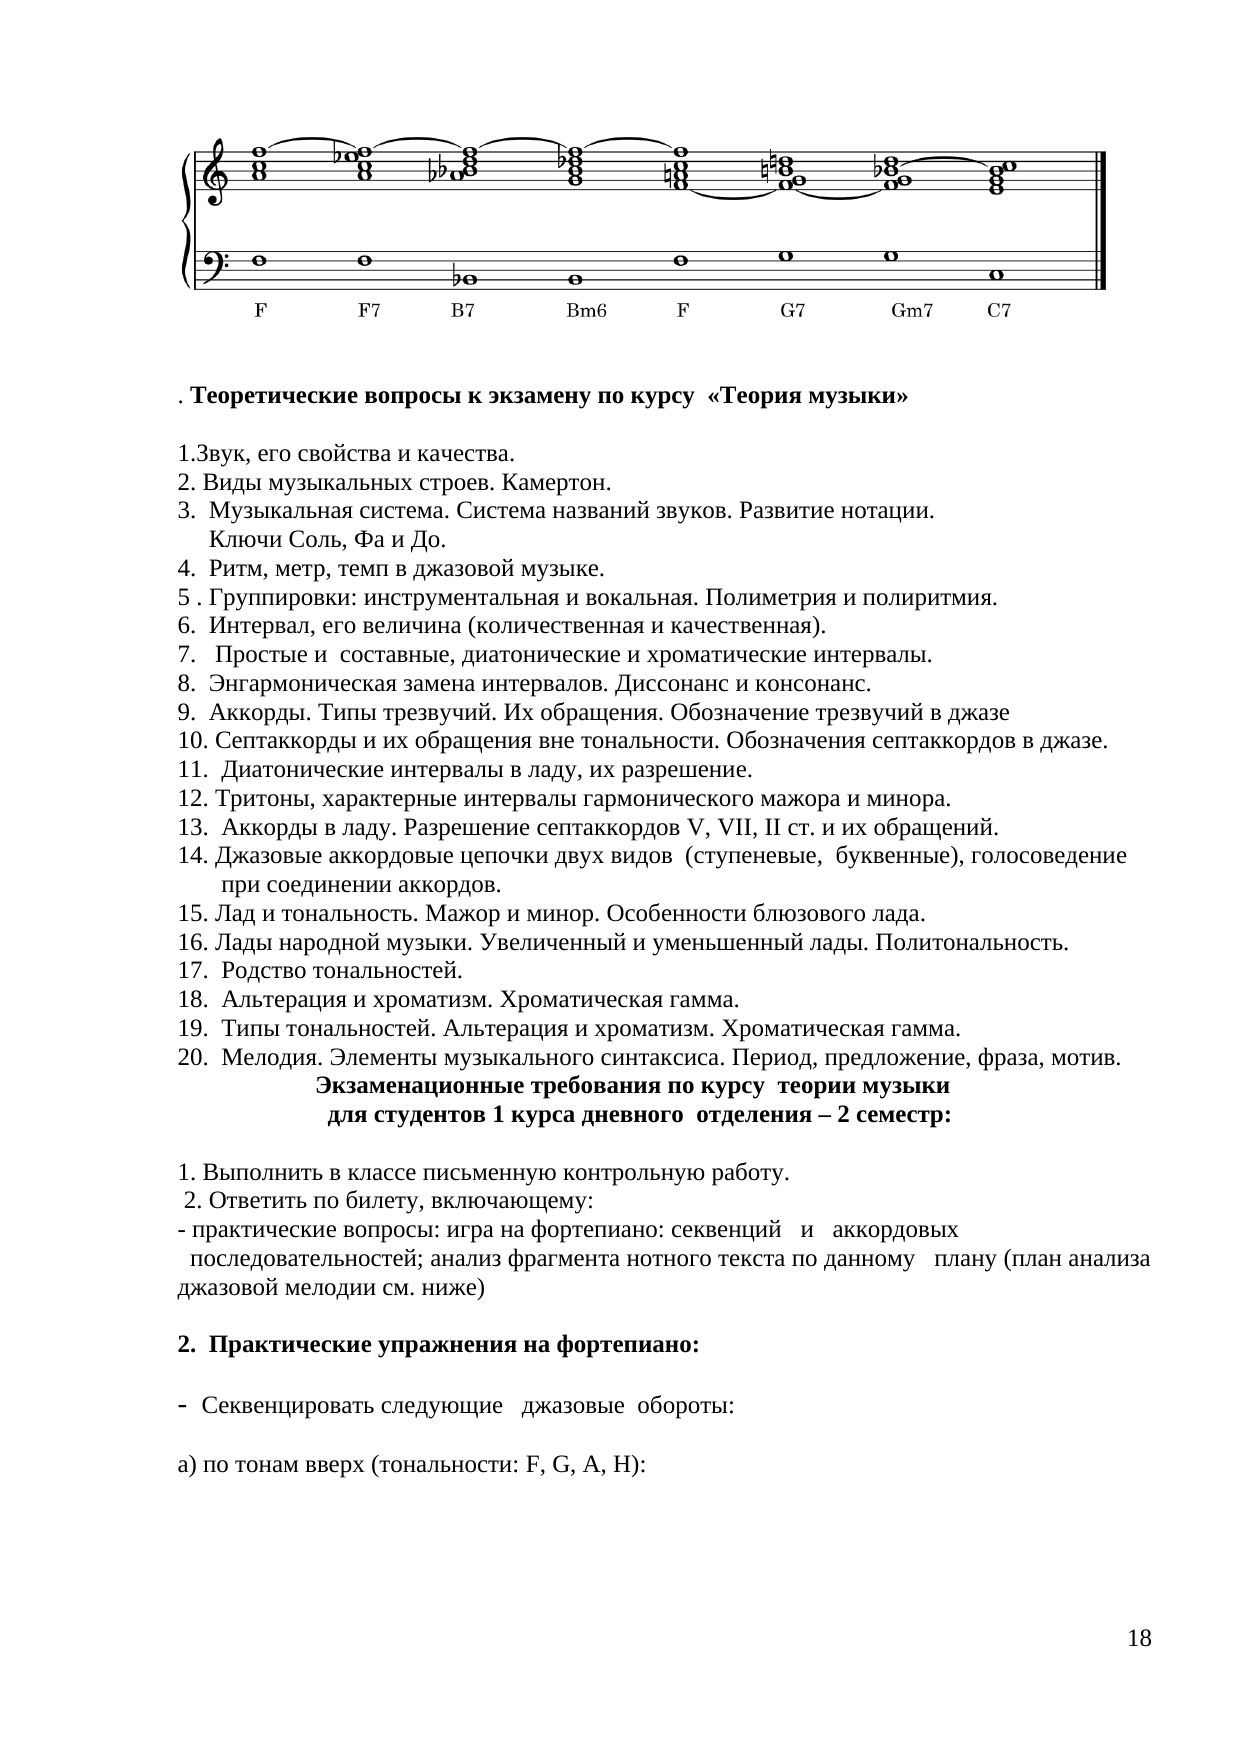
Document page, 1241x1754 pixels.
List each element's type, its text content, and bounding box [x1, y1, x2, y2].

text 3. Музыкальная система. Система названий звуков. Развитие нотации. [177, 495, 1152, 524]
text Ключи Соль, Фа и До. [177, 524, 1152, 553]
text 6. Интервал, его величина (количественная и качественная). [177, 610, 1152, 639]
text . Теоретические вопросы к экзамену по курсу «Теория музыки» [177, 380, 1152, 409]
text 16. Лады народной музыки. Увеличенный и уменьшенный лады. Политональность. [177, 927, 1152, 955]
text 10. Септаккорды и их обращения вне тональности. Обозначения септаккордов в джазе. [177, 725, 1152, 754]
text Экзаменационные требования по курсу теории музыки [177, 1070, 1152, 1099]
text - Секвенцировать следующие джазовые обороты: [177, 1387, 1152, 1420]
text 14. Джазовые аккордовые цепочки двух видов (ступеневые, буквенные), голосоведение [177, 840, 1152, 869]
picture [177, 118, 1111, 323]
text 7. Простые и составные, диатонические и хроматические интервалы. [177, 639, 1152, 668]
text 13. Аккорды в ладу. Разрешение септаккордов V, VII, II ст. и их обращений. [177, 812, 1152, 840]
text 4. Ритм, метр, темп в джазовой музыке. [177, 553, 1152, 582]
text 11. Диатонические интервалы в ладу, их разрешение. [177, 754, 1152, 783]
text 8. Энгармоническая замена интервалов. Диссонанс и консонанс. [177, 668, 1152, 697]
text а) по тонам вверх (тональности: F, G, А, Н): [177, 1449, 1152, 1478]
text 19. Типы тональностей. Альтерация и хроматизм. Хроматическая гамма. [177, 1013, 1152, 1042]
text 1.Звук, его свойства и качества. [177, 438, 1152, 467]
text 18. Альтерация и хроматизм. Хроматическая гамма. [177, 984, 1152, 1013]
text 12. Тритоны, характерные интервалы гармонического мажора и минора. [177, 783, 1152, 812]
text 17. Родство тональностей. [177, 955, 1152, 984]
text 20. Мелодия. Элементы музыкального синтаксиса. Период, предложение, фраза, мотив. [177, 1042, 1152, 1070]
text 2. Практические упражнения на фортепиано: [177, 1329, 1152, 1358]
text 5 . Группировки: инструментальная и вокальная. Полиметрия и полиритмия. [177, 582, 1152, 610]
text 1. Выполнить в классе письменную контрольную работу. [177, 1157, 1152, 1185]
text 2. Виды музыкальных строев. Камертон. [177, 467, 1152, 495]
text 9. Аккорды. Типы трезвучий. Их обращения. Обозначение трезвучий в джазе [177, 697, 1152, 725]
text 15. Лад и тональность. Мажор и минор. Особенности блюзового лада. [177, 898, 1152, 927]
text при соединении аккордов. [177, 869, 1152, 898]
text для студентов 1 курса дневного отделения – 2 семестр: [177, 1099, 1152, 1128]
text 2. Ответить по билету, включающему: [177, 1185, 1152, 1214]
text - практические вопросы: игра на фортепиано: секвенций и аккордовых [177, 1214, 1152, 1243]
text последовательностей; анализ фрагмента нотного текста по данному плану (план анализа джазовой мелодии см. ниже) [177, 1243, 1152, 1300]
